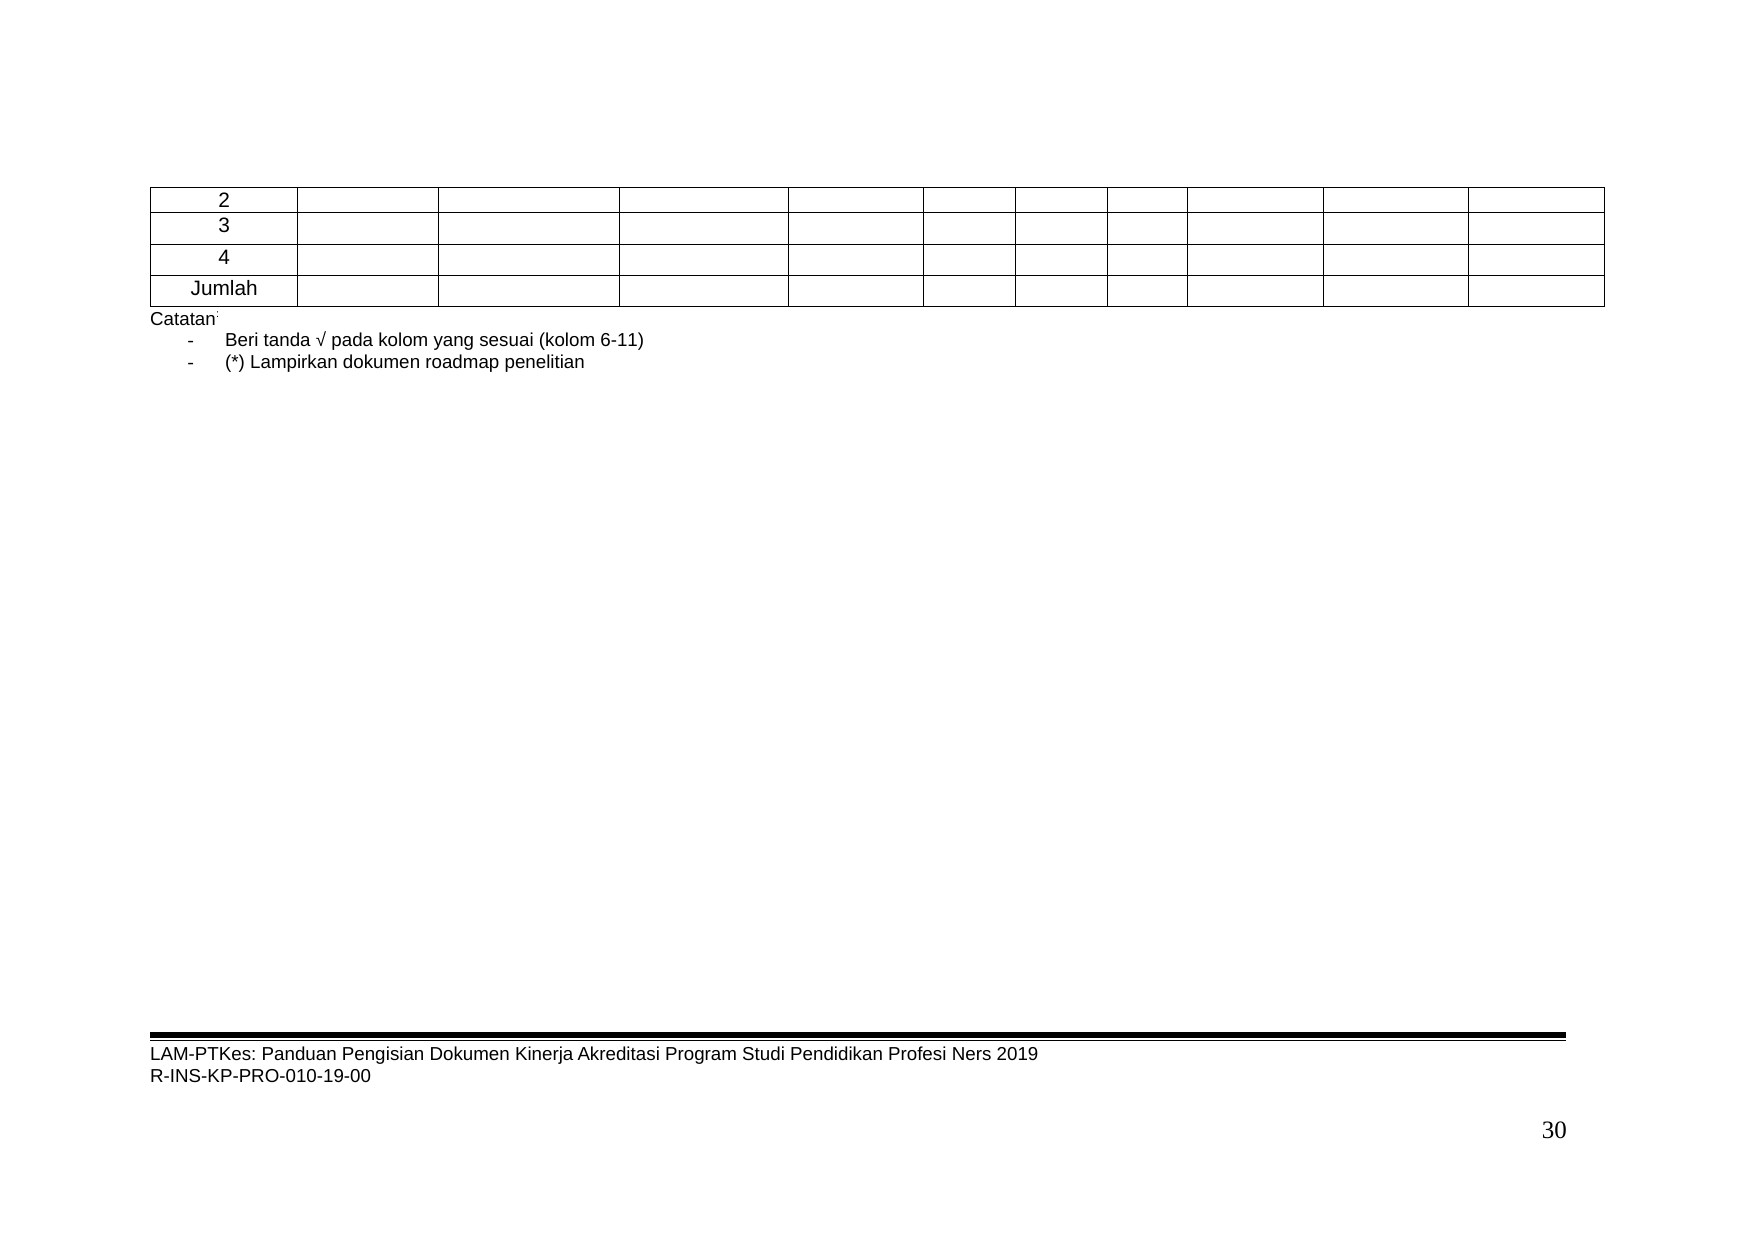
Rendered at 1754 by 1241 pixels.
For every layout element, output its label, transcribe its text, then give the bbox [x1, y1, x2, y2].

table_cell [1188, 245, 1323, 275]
table_cell 2 [151, 188, 297, 212]
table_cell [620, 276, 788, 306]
table_cell [439, 245, 619, 275]
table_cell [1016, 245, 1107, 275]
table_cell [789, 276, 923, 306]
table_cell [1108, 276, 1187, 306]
table_cell [789, 213, 923, 243]
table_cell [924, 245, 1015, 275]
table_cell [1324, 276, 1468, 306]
table_cell [1188, 188, 1323, 212]
table_cell [789, 188, 923, 212]
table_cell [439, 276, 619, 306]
table_cell [924, 188, 1015, 212]
table_cell [1016, 213, 1107, 243]
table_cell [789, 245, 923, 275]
table_cell [1469, 188, 1604, 212]
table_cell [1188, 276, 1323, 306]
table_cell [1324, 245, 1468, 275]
table_cell [1188, 213, 1323, 243]
table_cell [1469, 213, 1604, 243]
table_cell [298, 188, 438, 212]
list Beri tanda √ pada kolom yang sesuai (kolom 6-11) [187, 329, 1604, 351]
table_cell [1016, 188, 1107, 212]
table_cell [620, 188, 788, 212]
table_cell 3 [151, 213, 297, 243]
list (*) Lampirkan dokumen roadmap penelitian [187, 351, 1604, 372]
table_cell [1324, 188, 1468, 212]
table_cell [1108, 213, 1187, 243]
text Catatan: [150, 307, 1604, 329]
table_cell 4 [151, 245, 297, 275]
table_cell [1324, 213, 1468, 243]
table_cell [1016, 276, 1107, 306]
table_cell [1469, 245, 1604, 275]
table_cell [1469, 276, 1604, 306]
table_cell [298, 245, 438, 275]
table_cell [620, 213, 788, 243]
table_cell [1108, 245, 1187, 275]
table_cell [439, 188, 619, 212]
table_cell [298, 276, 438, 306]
table_cell [1108, 188, 1187, 212]
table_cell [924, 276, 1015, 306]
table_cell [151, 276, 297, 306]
table_cell [298, 213, 438, 243]
table_cell [924, 213, 1015, 243]
table_cell [439, 213, 619, 243]
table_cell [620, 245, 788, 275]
